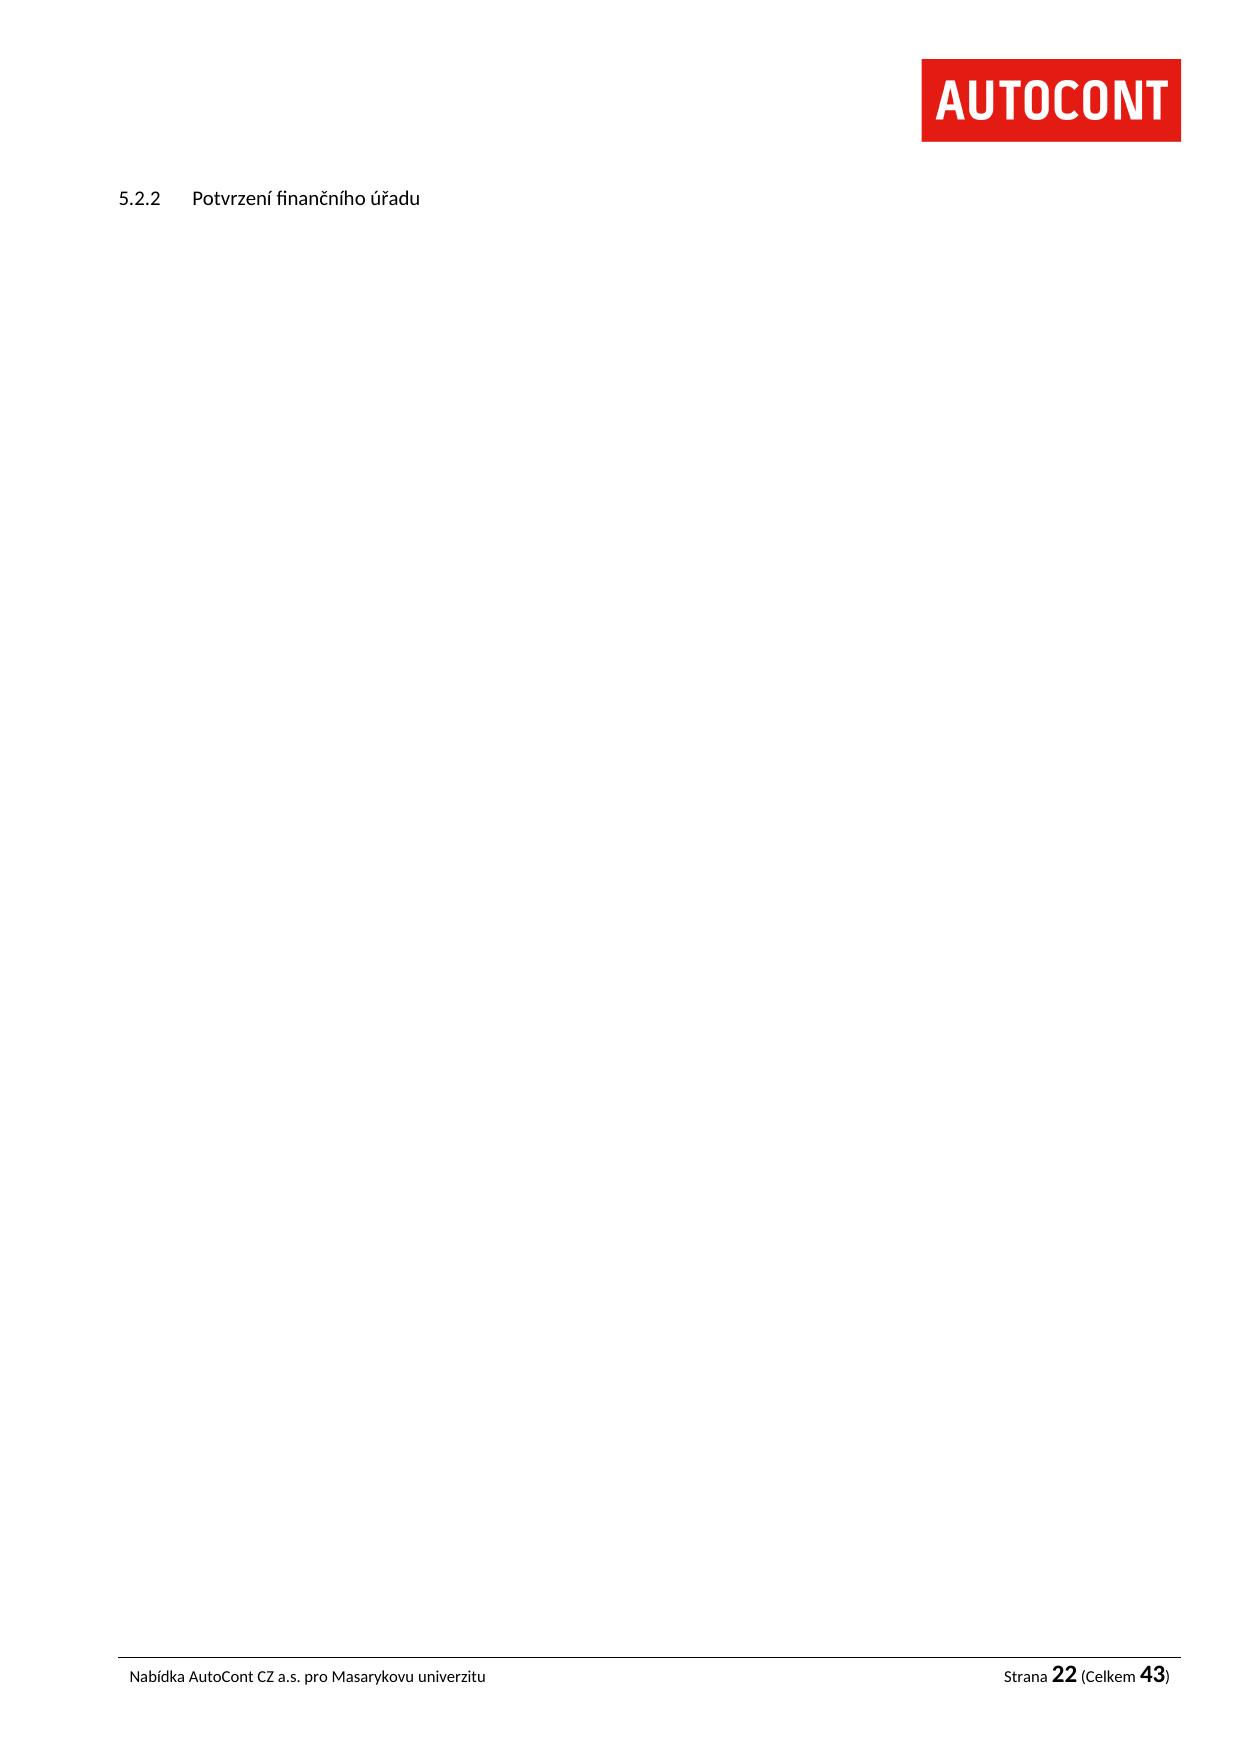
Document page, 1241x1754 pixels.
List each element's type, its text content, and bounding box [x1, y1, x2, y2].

picture [921, 59, 1182, 142]
subtitle Potvrzení finančního úřadu [118, 185, 1181, 211]
